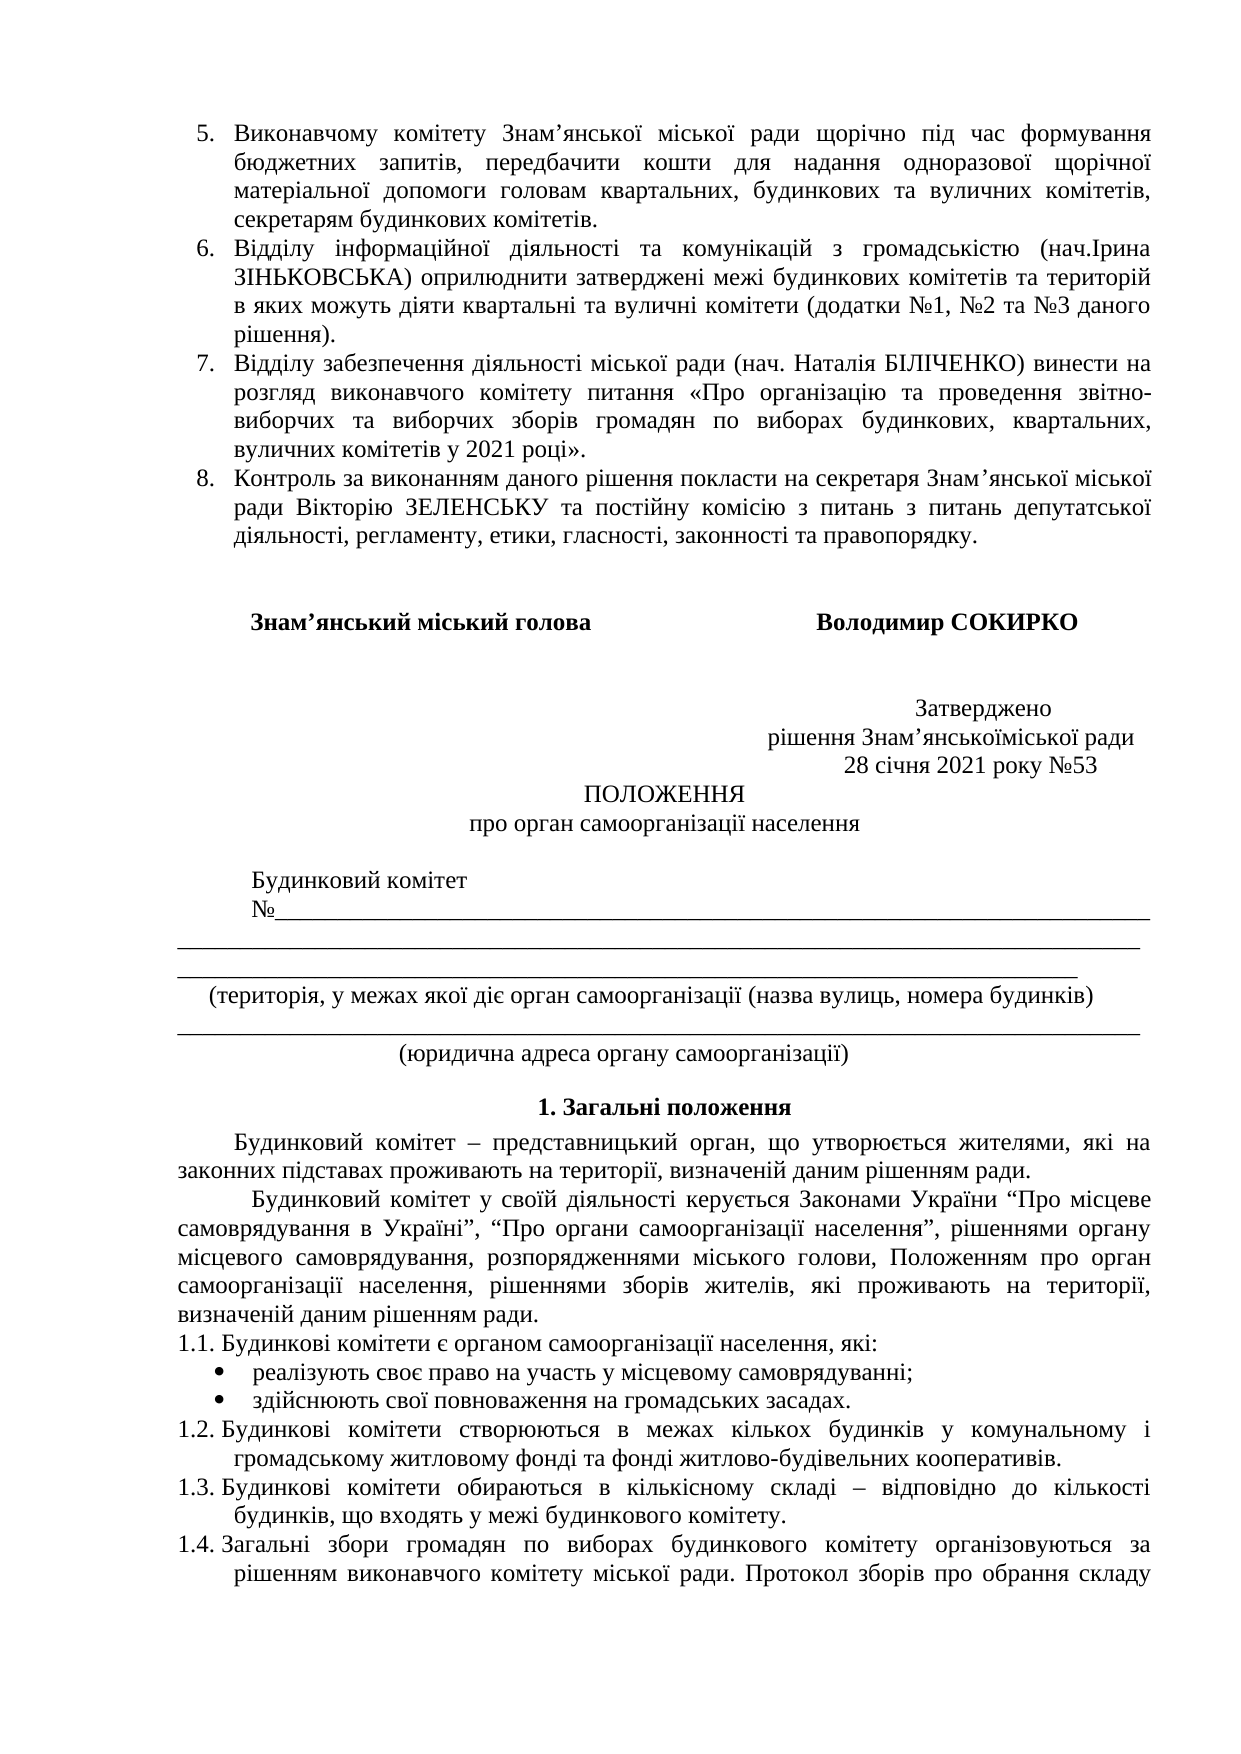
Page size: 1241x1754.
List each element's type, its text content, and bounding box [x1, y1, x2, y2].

text 1. Загальні положення [177, 1092, 1152, 1121]
text Будинковий комітет [177, 866, 1152, 894]
text Будинковий комітет у своїй діяльності керується Законами України “Про місцеве самоврядування в Україні”, “Про органи самоорганізації населення”, рішеннями органу місцевого самоврядування, розпорядженнями міського голови, Положенням про орган самоорганізації населення, рішеннями зборів жителів, які проживають на території, визначеній даним рішенням ради. [177, 1184, 1152, 1328]
list реалізують своє право на участь у місцевому самоврядуванні; [215, 1357, 1152, 1386]
text (територія, у межах якої діє орган самоорганізації (назва вулиць, номера будинків) [177, 981, 1152, 1009]
text Знам’янський міський голова Володимир СОКИРКО [177, 607, 1152, 636]
text _____________________________________________________________________________ [177, 1009, 1152, 1038]
list Відділу забезпечення діяльності міської ради (нач. Наталія БІЛІЧЕНКО) винести на розгляд виконавчого комітету питання «Про організацію та проведення звітно-виборчих та виборчих зборів громадян по виборах будинкових, квартальних, вуличних комітетів у 2021 році». [196, 348, 1152, 463]
text ________________________________________________________________________ [177, 952, 1152, 981]
list Будинкові комітети створюються в межах кількох будинків у комунальному і громадському житловому фонді та фонді житлово-будівельних кооперативів. [177, 1414, 1152, 1472]
list Будинкові комітети обираються в кількісному складі – відповідно до кількості будинків, що входять у межі будинкового комітету. [177, 1472, 1152, 1529]
list Відділу інформаційної діяльності та комунікацій з громадськістю (нач.Ірина ЗІНЬКОВСЬКА) оприлюднити затверджені межі будинкових комітетів та територій в яких можуть діяти квартальні та вуличні комітети (додатки №1, №2 та №3 даного рішення). [196, 233, 1152, 348]
list Контроль за виконанням даного рішення покласти на секретаря Знам’янської міської ради Вікторію ЗЕЛЕНСЬКУ та постійну комісію з питань з питань депутатської діяльності, регламенту, етики, гласності, законності та правопорядку. [196, 463, 1152, 549]
list Будинкові комітети є органом самоорганізації населення, які: [177, 1328, 1152, 1357]
text Будинковий комітет – представницький орган, що утворюється жителями, які на законних підставах проживають на території, визначеній даним рішенням ради. [177, 1127, 1152, 1184]
text №______________________________________________________________________ [177, 894, 1152, 923]
list Виконавчому комітету Знам’янської міської ради щорічно під час формування бюджетних запитів, передбачити кошти для надання одноразової щорічної матеріальної допомоги головам квартальних, будинкових та вуличних комітетів, секретарям будинкових комітетів. [196, 118, 1152, 233]
text рішення Знам’янськоїміської ради [177, 722, 1152, 751]
list здійснюють свої повноваження на громадських засадах. [215, 1386, 1152, 1414]
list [177, 1529, 1152, 1587]
text ПОЛОЖЕННЯ [177, 779, 1152, 808]
text про орган самоорганізації населення [177, 808, 1152, 837]
text 28 січня 2021 року №53 [177, 751, 1152, 779]
text _____________________________________________________________________________ [177, 923, 1152, 952]
text Затверджено [841, 693, 1152, 722]
text (юридична адреса органу самоорганізації) [325, 1038, 1152, 1067]
